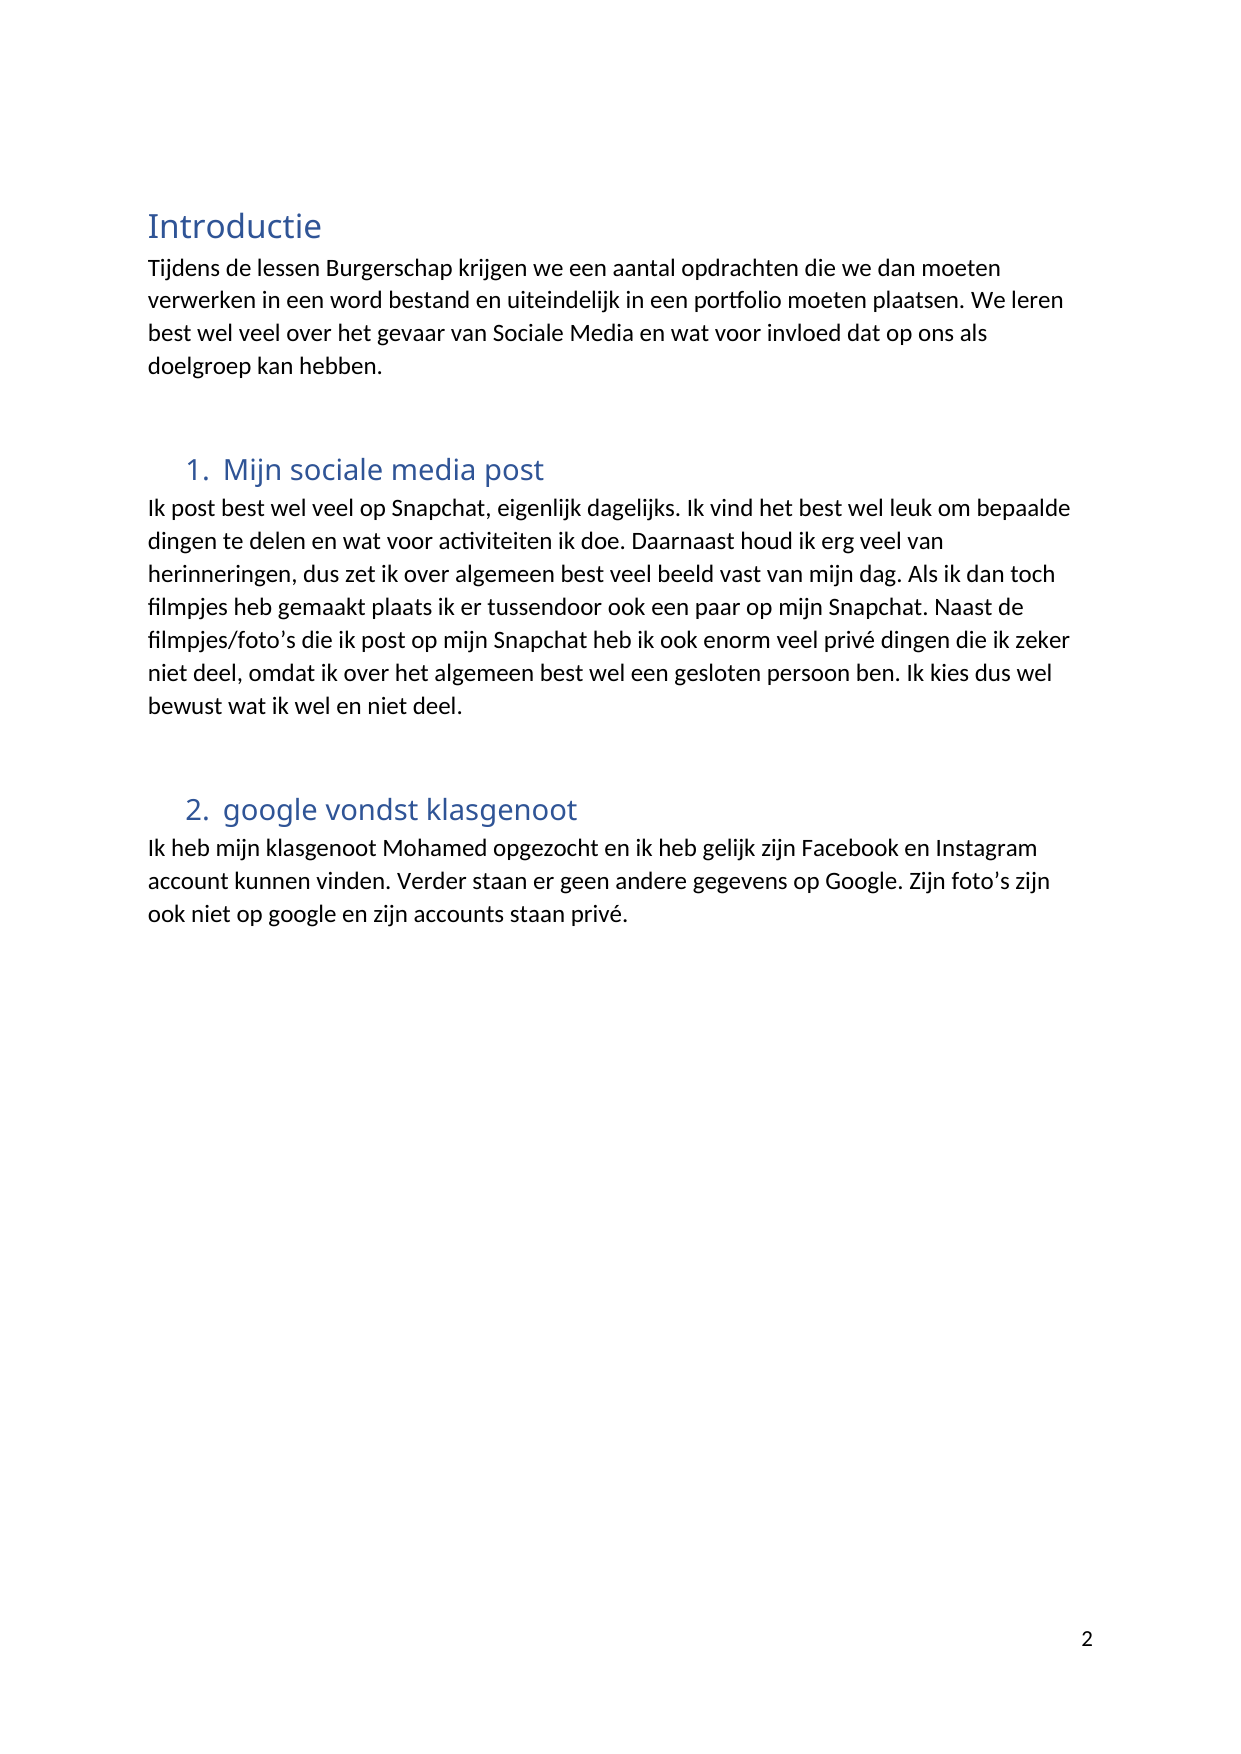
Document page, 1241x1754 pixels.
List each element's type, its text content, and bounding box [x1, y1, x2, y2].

subtitle Mijn sociale media post [185, 450, 1093, 489]
text Tijdens de lessen Burgerschap krijgen we een aantal opdrachten die we dan moeten verwerken in een word bestand en uiteindelijk in een portfolio moeten plaatsen. We leren best wel veel over het gevaar van Sociale Media en wat voor invloed dat op ons als doelgroep kan hebben. [148, 252, 1093, 381]
text Ik post best wel veel op Snapchat, eigenlijk dagelijks. Ik vind het best wel leuk om bepaalde dingen te delen en wat voor activiteiten ik doe. Daarnaast houd ik erg veel van herinneringen, dus zet ik over algemeen best veel beeld vast van mijn dag. Als ik dan toch filmpjes heb gemaakt plaats ik er tussendoor ook een paar op mijn Snapchat. Naast de filmpjes/foto’s die ik post op mijn Snapchat heb ik ook enorm veel privé dingen die ik zeker niet deel, omdat ik over het algemeen best wel een gesloten persoon ben. Ik kies dus wel bewust wat ik wel en niet deel. [148, 492, 1093, 721]
subtitle Introductie [148, 203, 1093, 248]
text Ik heb mijn klasgenoot Mohamed opgezocht en ik heb gelijk zijn Facebook en Instagram account kunnen vinden. Verder staan er geen andere gegevens op Google. Zijn foto’s zijn ook niet op google en zijn accounts staan privé. [148, 832, 1093, 928]
subtitle google vondst klasgenoot [185, 789, 1093, 829]
